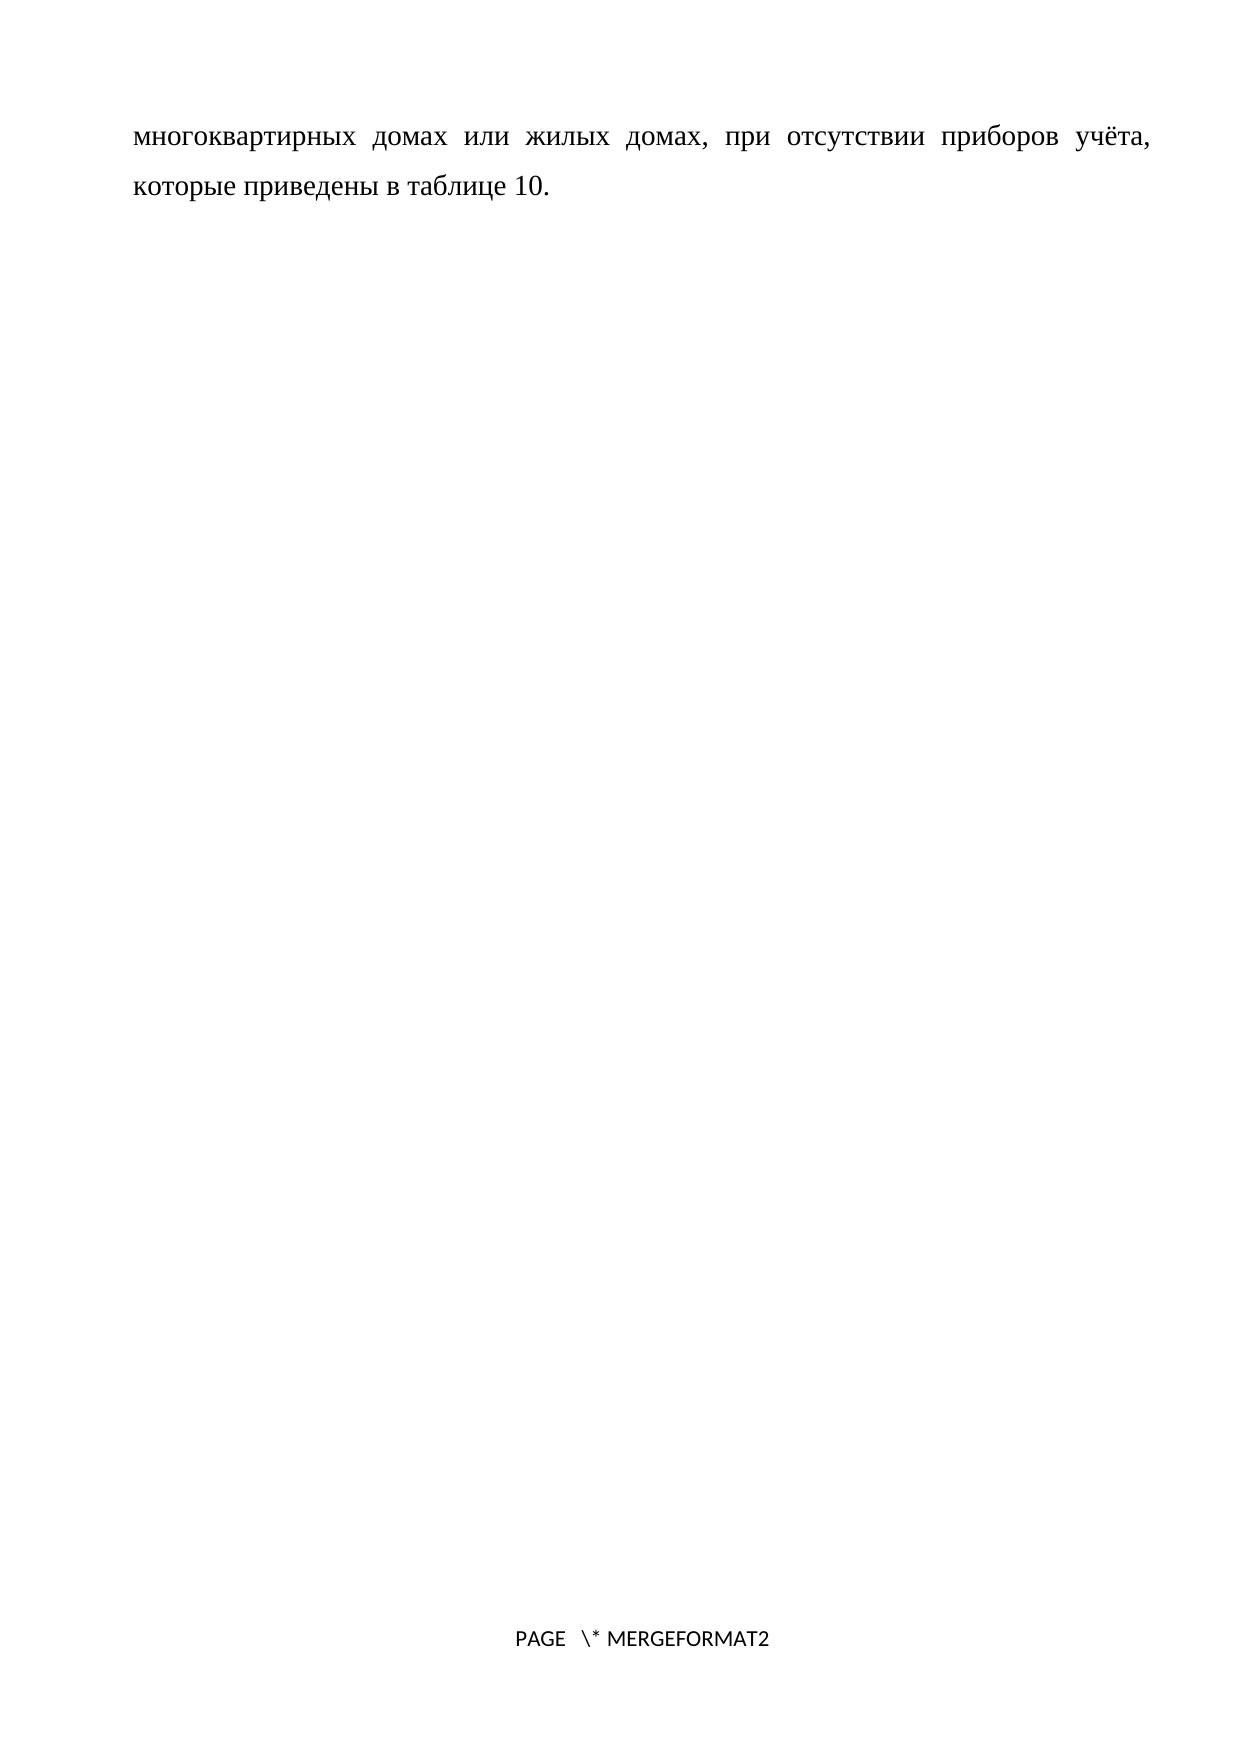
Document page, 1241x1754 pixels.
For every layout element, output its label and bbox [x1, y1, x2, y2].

text [133, 118, 1152, 202]
